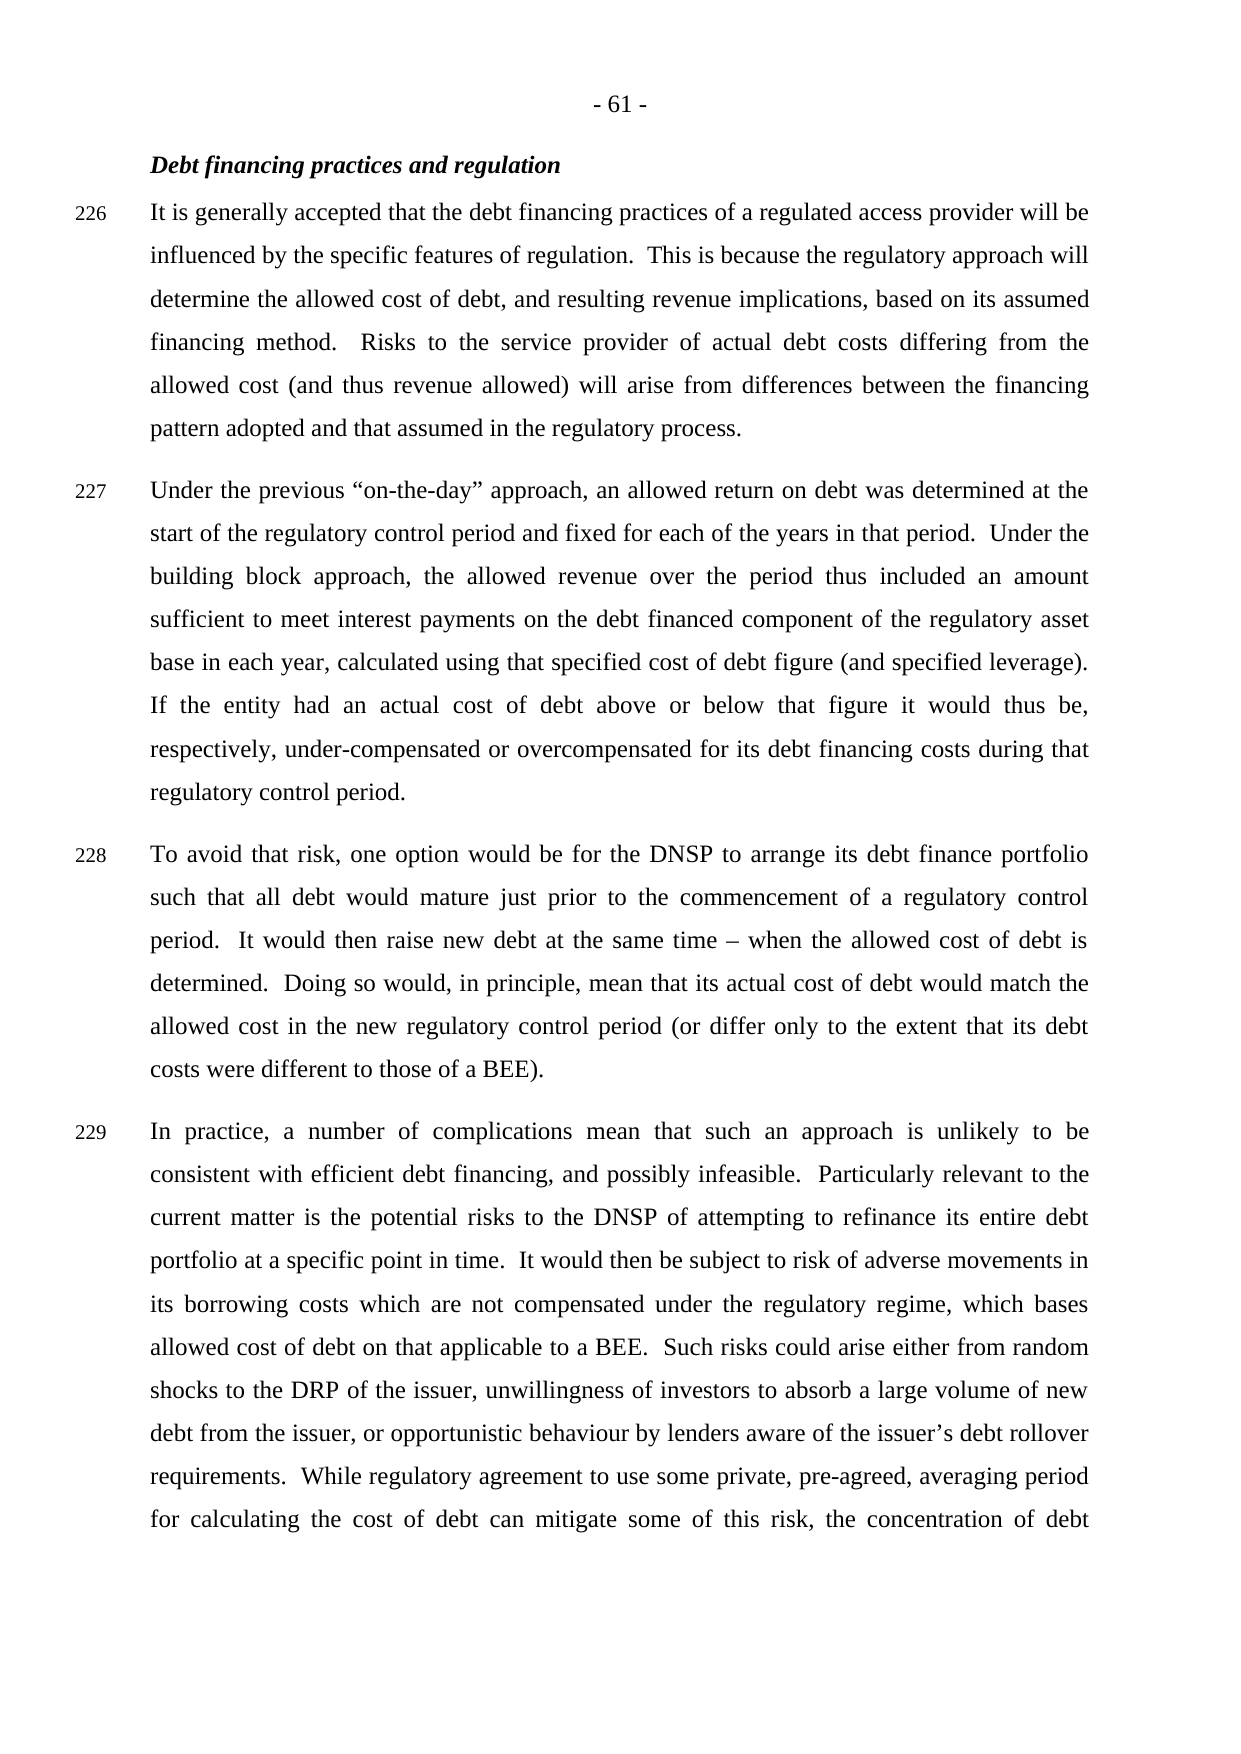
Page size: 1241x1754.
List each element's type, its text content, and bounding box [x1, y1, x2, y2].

subtitle Debt financing practices and regulation [150, 150, 1090, 179]
text To avoid that risk, one option would be for the DNSP to arrange its debt finance portfolio such that all debt would mature just prior to the commencement of a regulatory control period. It would then raise new debt at the same time – when the allowed cost of debt is determined. Doing so would, in principle, mean that its actual cost of debt would match the allowed cost in the new regulatory control period (or differ only to the extent that its debt costs were different to those of a BEE). [75, 839, 1090, 1083]
text It is generally accepted that the debt financing practices of a regulated access provider will be influenced by the specific features of regulation. This is because the regulatory approach will determine the allowed cost of debt, and resulting revenue implications, based on its assumed financing method. Risks to the service provider of actual debt costs differing from the allowed cost (and thus revenue allowed) will arise from differences between the financing pattern adopted and that assumed in the regulatory process. [75, 197, 1090, 442]
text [75, 1116, 1090, 1533]
text Under the previous “on-the-day” approach, an allowed return on debt was determined at the start of the regulatory control period and fixed for each of the years in that period. Under the building block approach, the allowed revenue over the period thus included an amount sufficient to meet interest payments on the debt financed component of the regulatory asset base in each year, calculated using that specified cost of debt figure (and specified leverage). If the entity had an actual cost of debt above or below that figure it would thus be, respectively, under-compensated or overcompensated for its debt financing costs during that regulatory control period. [75, 475, 1090, 806]
